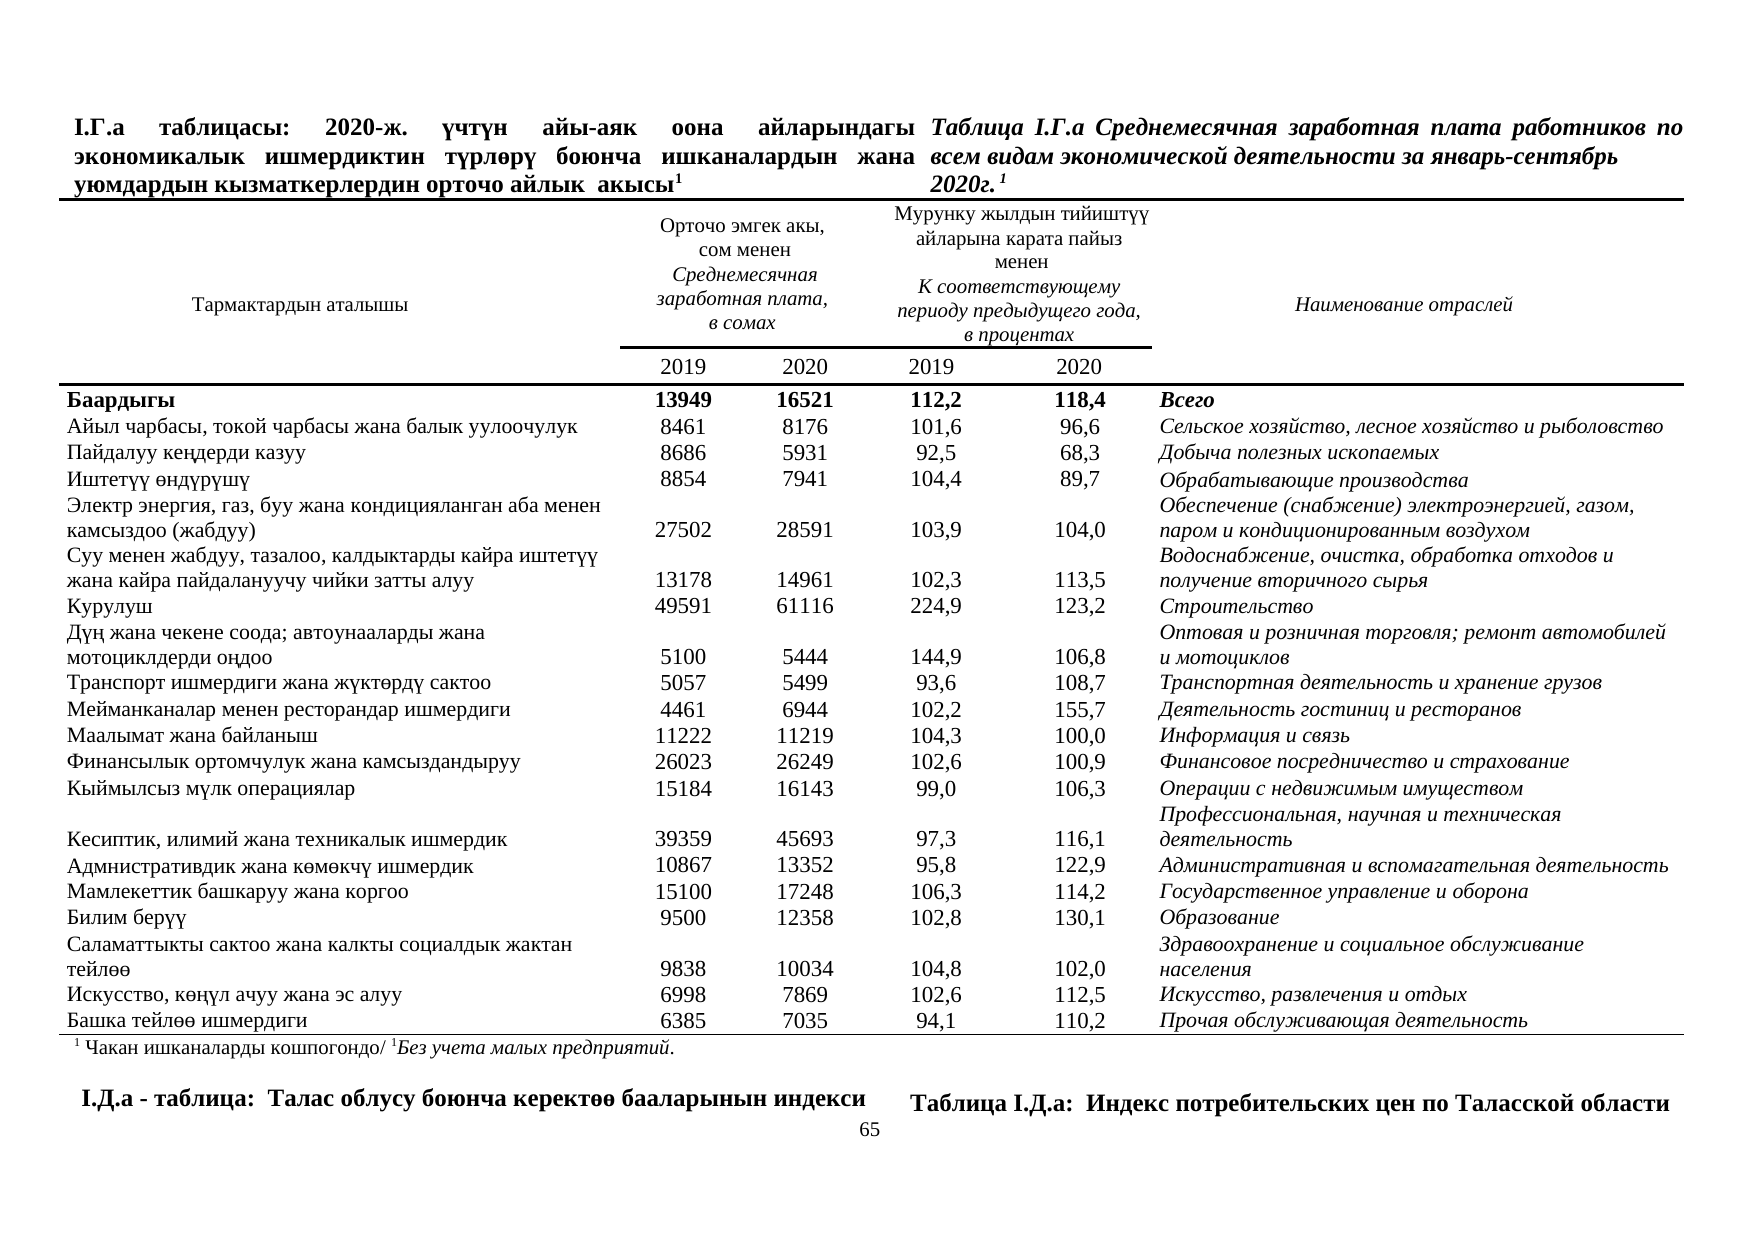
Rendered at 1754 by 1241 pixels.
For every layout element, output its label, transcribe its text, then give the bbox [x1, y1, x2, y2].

text 1 Чакан ишканаларды кошпогондо/ 1Без учета малых предприятий. [74, 1035, 1665, 1059]
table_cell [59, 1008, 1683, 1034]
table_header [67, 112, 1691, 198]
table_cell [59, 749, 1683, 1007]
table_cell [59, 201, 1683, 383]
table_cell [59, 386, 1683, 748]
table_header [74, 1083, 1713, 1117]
